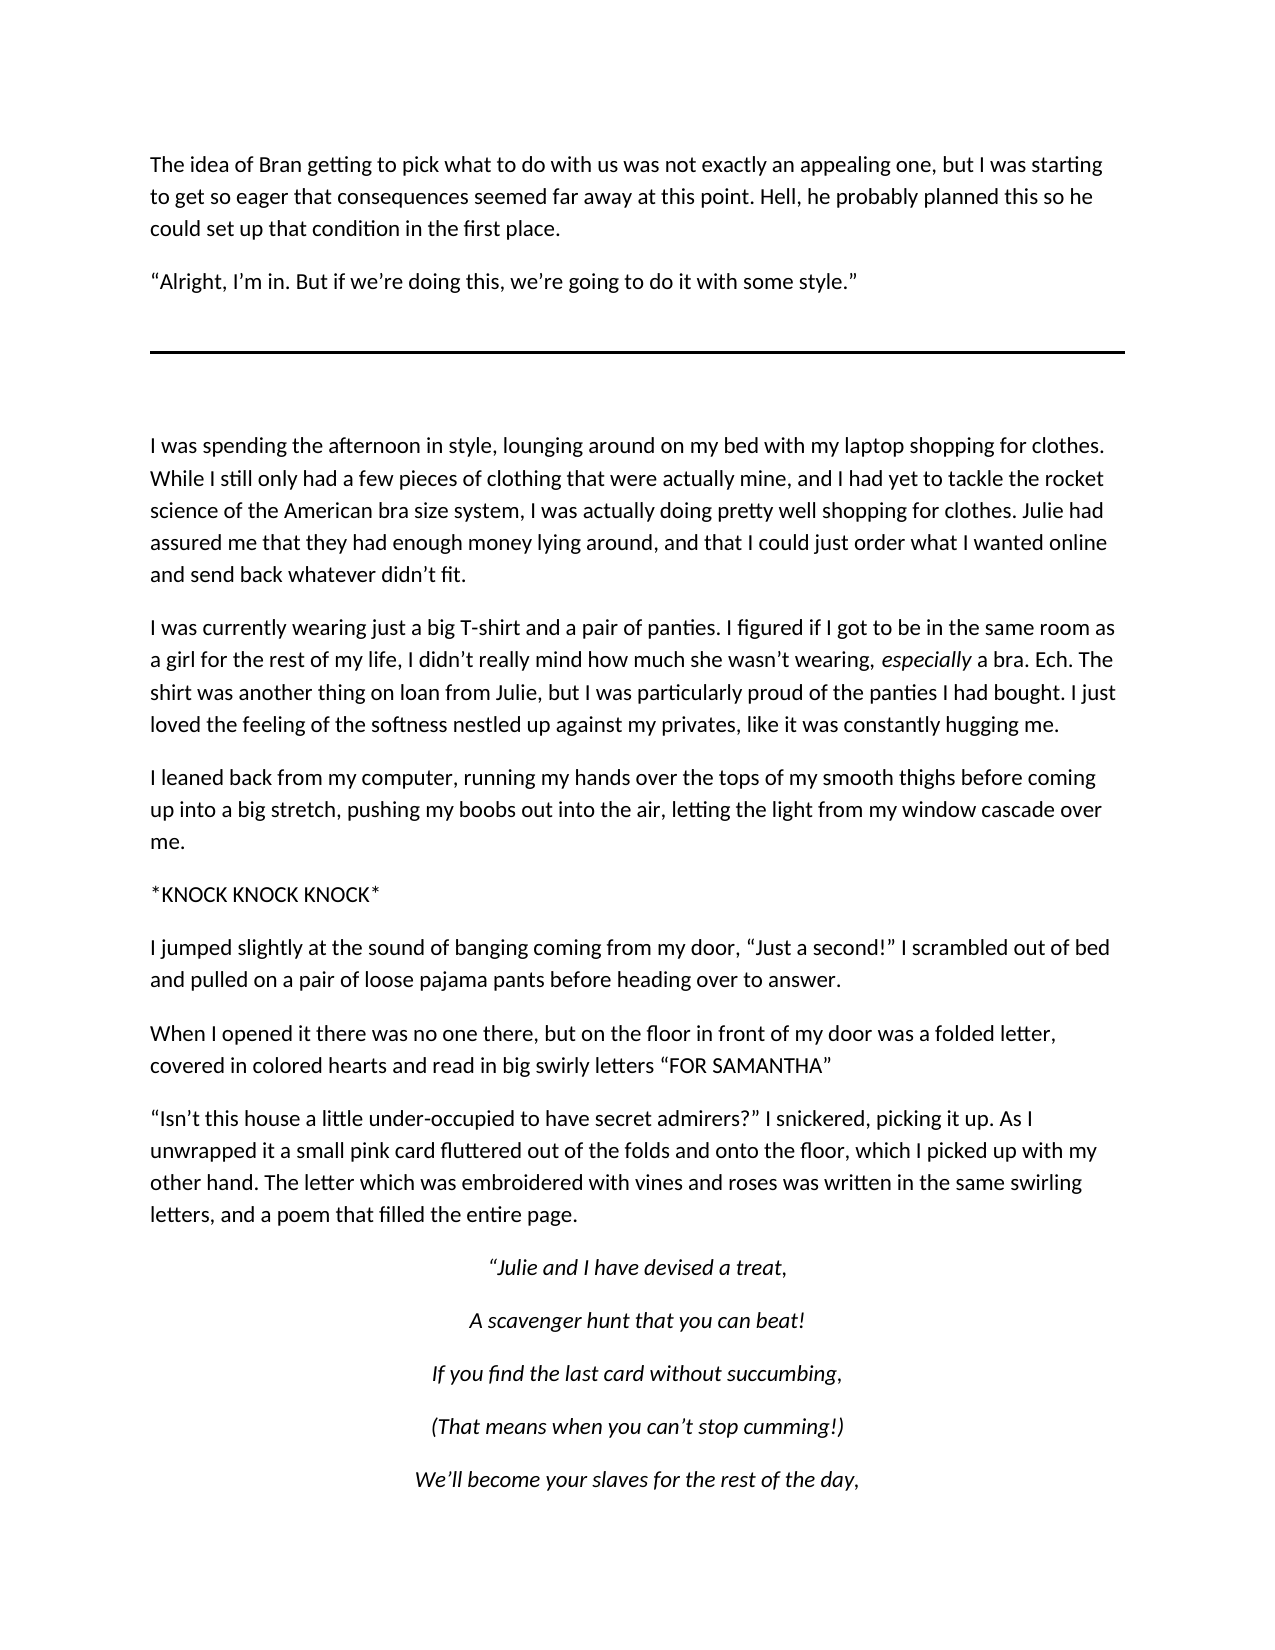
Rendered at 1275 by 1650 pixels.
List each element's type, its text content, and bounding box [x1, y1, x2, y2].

text I was currently wearing just a big T-shirt and a pair of panties. I figured if I got to be in the same room as a girl for the rest of my life, I didn’t really mind how much she wasn’t wearing, especially a bra. Ech. The shirt was another thing on loan from Julie, but I was particularly proud of the panties I had bought. I just loved the feeling of the softness nestled up against my privates, like it was constantly hugging me. [150, 613, 1125, 738]
text I jumped slightly at the sound of banging coming from my door, “Just a second!” I scrambled out of bed and pulled on a pair of loose pajama pants before heading over to answer. [150, 933, 1125, 994]
text (That means when you can’t stop cumming!) [150, 1412, 1125, 1441]
text “Isn’t this house a little under-occupied to have secret admirers?” I snickered, picking it up. As I unwrapped it a small pink card fluttered out of the folds and onto the floor, which I picked up with my other hand. The letter which was embroidered with vines and roses was written in the same swirling letters, and a poem that filled the entire page. [150, 1104, 1125, 1228]
text We’ll become your slaves for the rest of the day, [150, 1466, 1125, 1493]
text “Julie and I have devised a treat, [150, 1253, 1125, 1281]
text If you find the last card without succumbing, [150, 1359, 1125, 1387]
text *KNOCK KNOCK KNOCK* [150, 880, 1125, 908]
text I leaned back from my computer, running my hands over the tops of my smooth thighs before coming up into a big stretch, pushing my boobs out into the air, letting the light from my window cascade over me. [150, 763, 1125, 855]
text “Alright, I’m in. But if we’re doing this, we’re going to do it with some style.” [150, 267, 1125, 295]
text The idea of Bran getting to pick what to do with us was not exactly an appealing one, but I was starting to get so eager that consequences seemed far away at this point. Hell, he probably planned this so he could set up that condition in the first place. [150, 150, 1125, 242]
text A scavenger hunt that you can beat! [150, 1306, 1125, 1334]
text I was spending the afternoon in style, lounging around on my bed with my laptop shopping for clothes. While I still only had a few pieces of clothing that were actually mine, and I had yet to tackle the rocket science of the American bra size system, I was actually doing pretty well shopping for clothes. Julie had assured me that they had enough money lying around, and that I could just order what I wanted online and send back whatever didn’t fit. [150, 432, 1125, 588]
text When I opened it there was no one there, but on the floor in front of my door was a folded letter, covered in colored hearts and read in big swirly letters “FOR SAMANTHA” [150, 1019, 1125, 1079]
